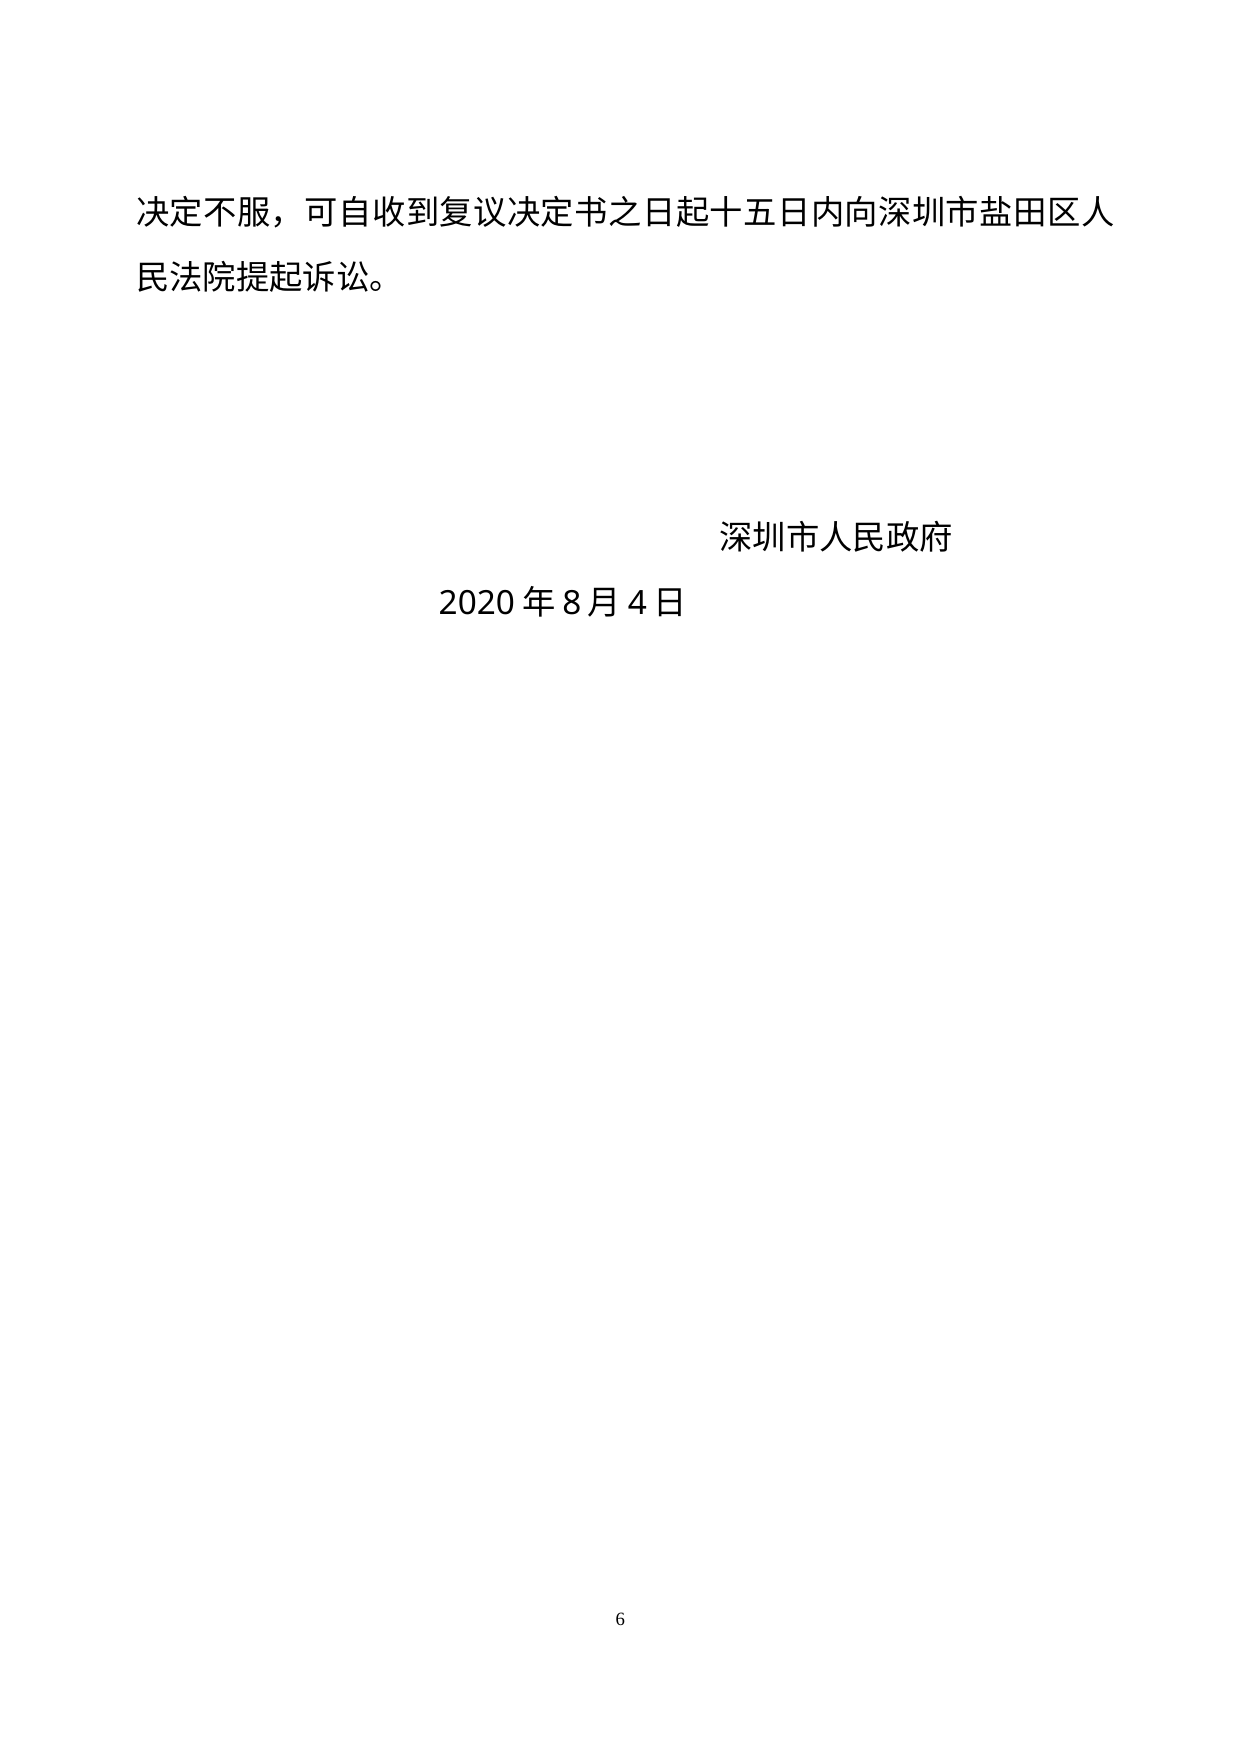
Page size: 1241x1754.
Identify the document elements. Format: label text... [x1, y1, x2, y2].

text 2020年8月4日 [136, 567, 1078, 632]
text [136, 177, 1116, 307]
text 深圳市人民政府 [136, 502, 1104, 567]
